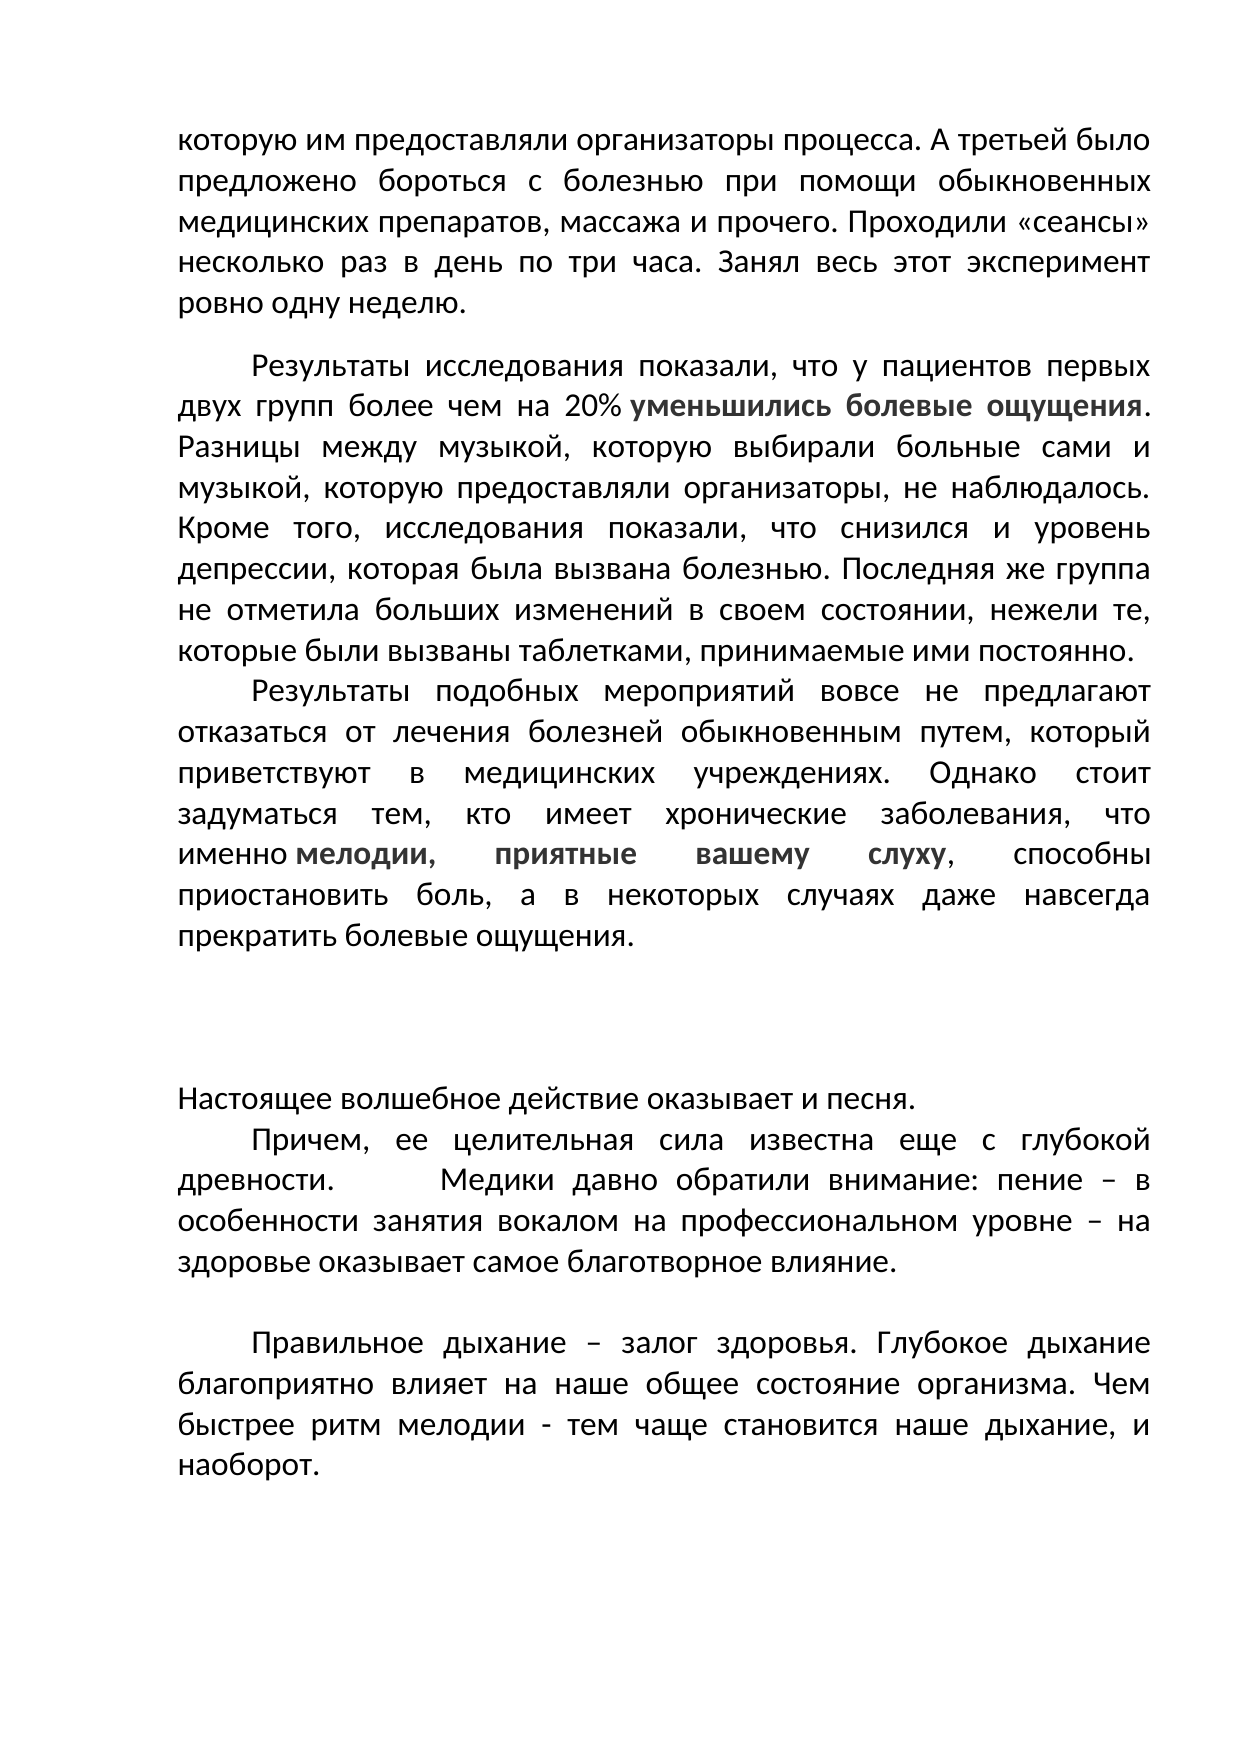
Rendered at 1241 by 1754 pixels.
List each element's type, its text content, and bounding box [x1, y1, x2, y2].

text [177, 118, 1152, 322]
text Правильное дыхание – залог здоровья. Глубокое дыхание благоприятно влияет на наше общее состояние организма. Чем быстрее ритм мелодии - тем чаще становится наше дыхание, и наоборот. [177, 1321, 1152, 1484]
text Настоящее волшебное действие оказывает и песня. [177, 1077, 1152, 1117]
text Результаты подобных мероприятий вовсе не предлагают отказаться от лечения болезней обыкновенным путем, который приветствуют в медицинских учреждениях. Однако стоит задуматься тем, кто имеет хронические заболевания, что именно мелодии, приятные вашему слуху, способны приостановить боль, а в некоторых случаях даже навсегда прекратить болевые ощущения. [177, 669, 1152, 954]
text Причем, ее целительная сила известна еще с глубокой древности. Медики давно обратили внимание: пение – в особенности занятия вокалом на профессиональном уровне – на здоровье оказывает самое благотворное влияние. [177, 1117, 1152, 1280]
text Результаты исследования показали, что у пациентов первых двух групп более чем на 20% уменьшились болевые ощущения. Разницы между музыкой, которую выбирали больные сами и музыкой, которую предоставляли организаторы, не наблюдалось. Кроме того, исследования показали, что снизился и уровень депрессии, которая была вызвана болезнью. Последняя же группа не отметила больших изменений в своем состоянии, нежели те, которые были вызваны таблетками, принимаемые ими постоянно. [177, 344, 1152, 669]
